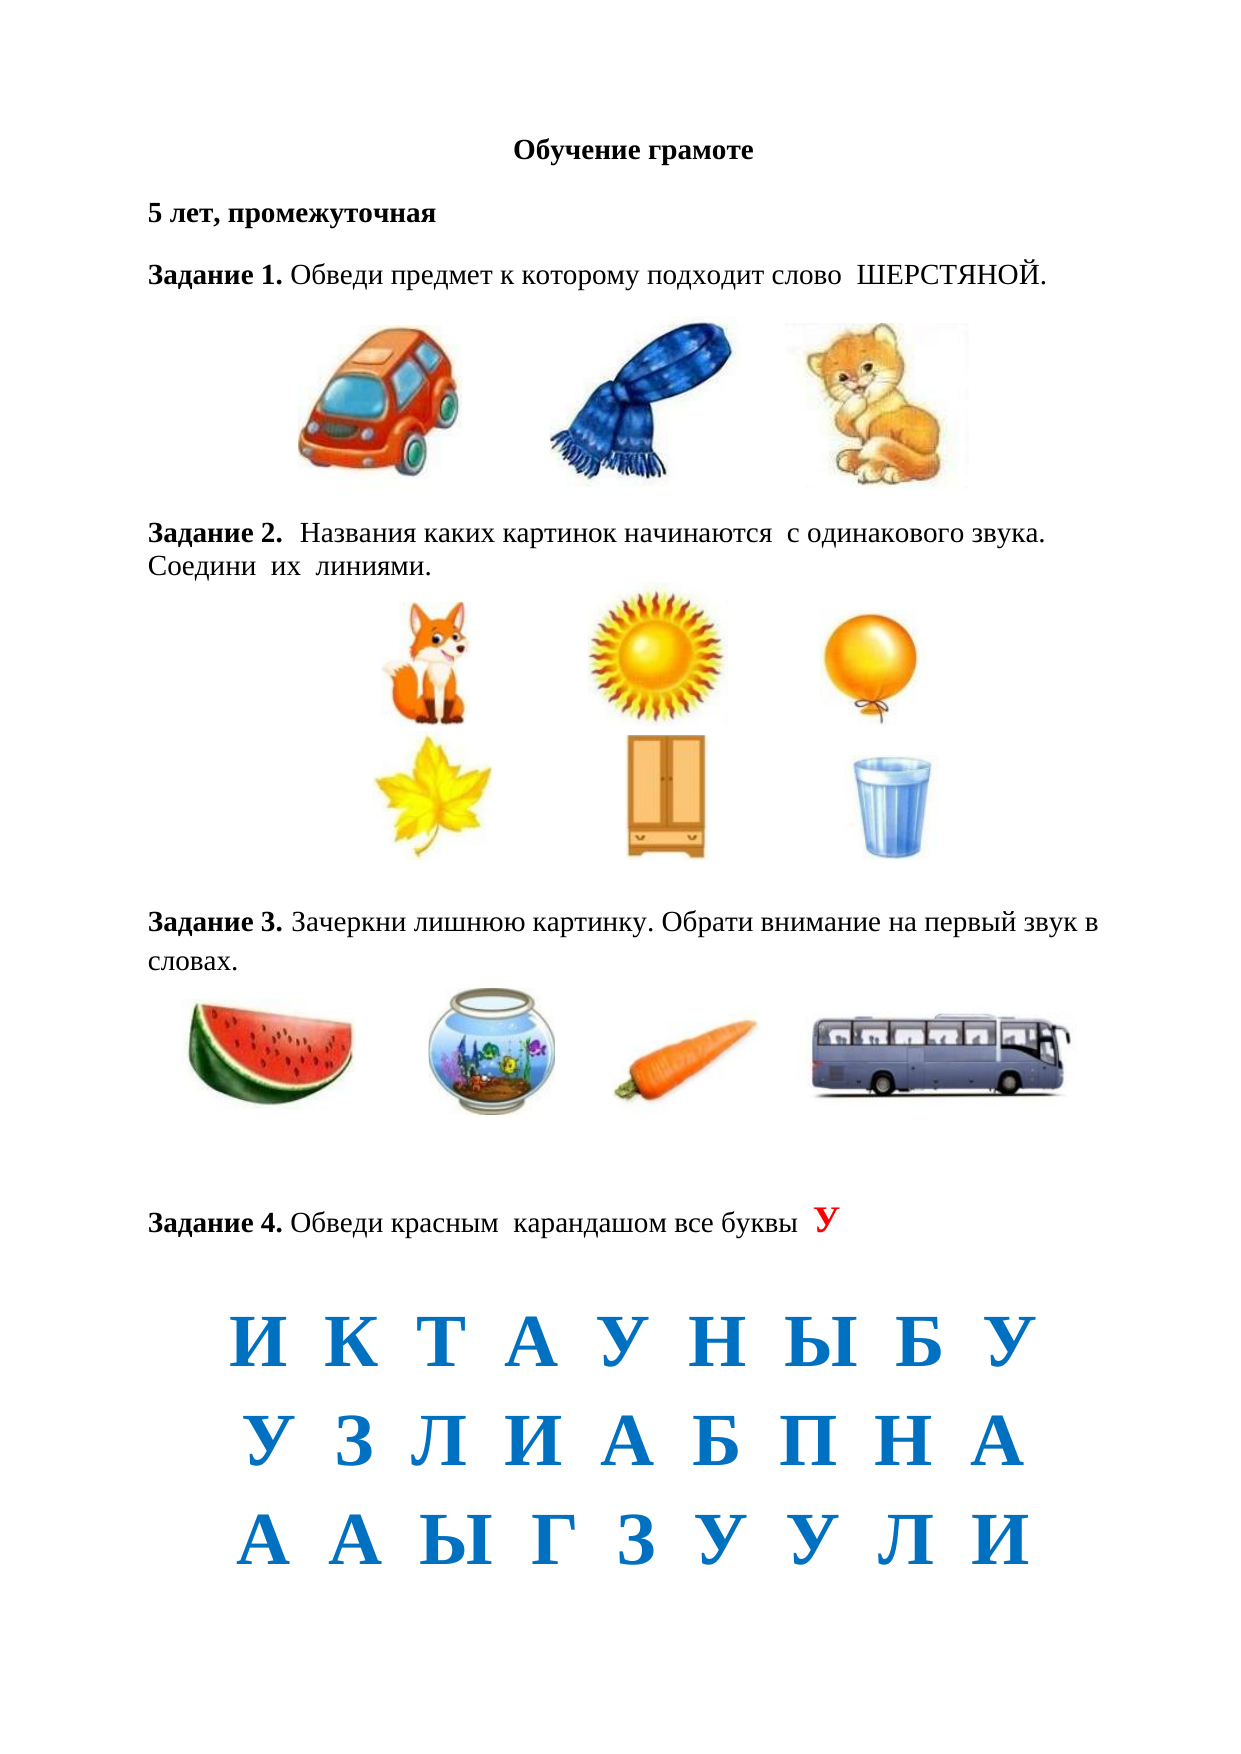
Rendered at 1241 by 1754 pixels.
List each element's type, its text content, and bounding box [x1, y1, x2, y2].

text У З Л И А Б П Н А [148, 1395, 1119, 1482]
picture [611, 1003, 761, 1115]
picture [820, 610, 927, 726]
picture [587, 582, 729, 726]
picture [549, 316, 742, 489]
text И К Т А У Н Ы Б У [148, 1296, 1119, 1382]
picture [297, 325, 462, 489]
text Обучение грамоте [148, 132, 1119, 166]
picture [181, 981, 356, 1115]
text Задание 4. Обведи красным карандашом все буквы У [148, 1197, 1119, 1240]
text 5 лет, промежуточная [148, 195, 1119, 228]
picture [372, 731, 492, 860]
text Задание 1. Обведи предмет к которому подходит слово ШЕРСТЯНОЙ. [148, 257, 1119, 291]
picture [844, 755, 942, 860]
picture [796, 994, 1086, 1115]
picture [381, 602, 472, 726]
picture [428, 988, 555, 1115]
text А А Ы Г З У У Л И [148, 1494, 1119, 1581]
picture [785, 323, 969, 489]
text Задание 3. Зачеркни лишнюю картинку. Обрати внимание на первый звук в словах. [148, 904, 1119, 976]
text Задание 2. Названия каких картинок начинаются с одинакового звука. Соедини их линиями. [148, 515, 1119, 582]
picture [624, 735, 711, 860]
